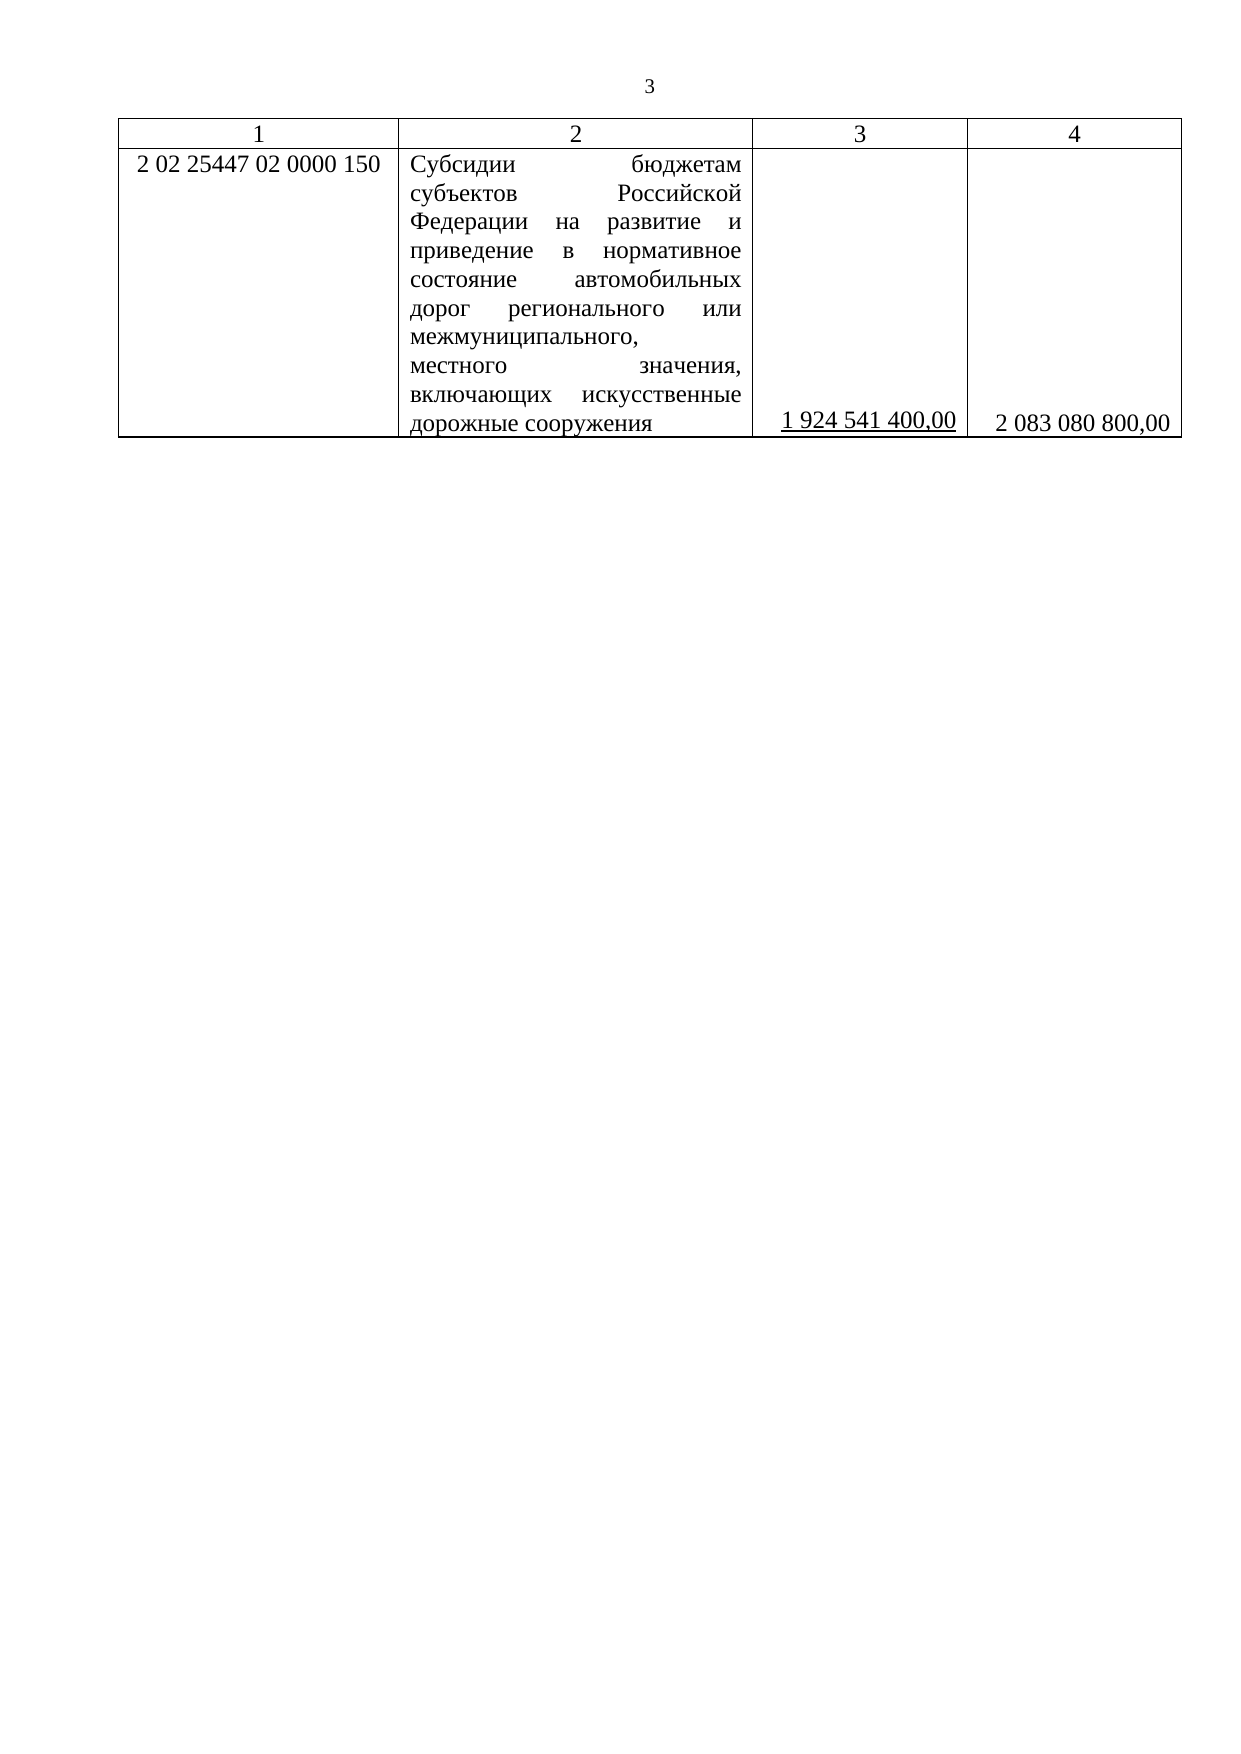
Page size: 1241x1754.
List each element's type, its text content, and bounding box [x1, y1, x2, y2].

table_header 1 [119, 119, 398, 148]
table_cell 1 924 541 400,00 [753, 149, 967, 436]
table_header 2 [399, 119, 752, 148]
table_header 3 [753, 119, 967, 148]
table_cell Субсидии бюджетам субъектов Российской Федерации на развитие и приведение в нормативное состояние автомобильных дорог регионального или межмуниципального, местного значения, включающих искусственные дорожные сооружения [399, 149, 752, 436]
table_header 4 [968, 119, 1181, 148]
table_cell 2 02 25447 02 0000 150 [119, 149, 398, 436]
table_cell 2 083 080 800,00 [968, 149, 1181, 436]
